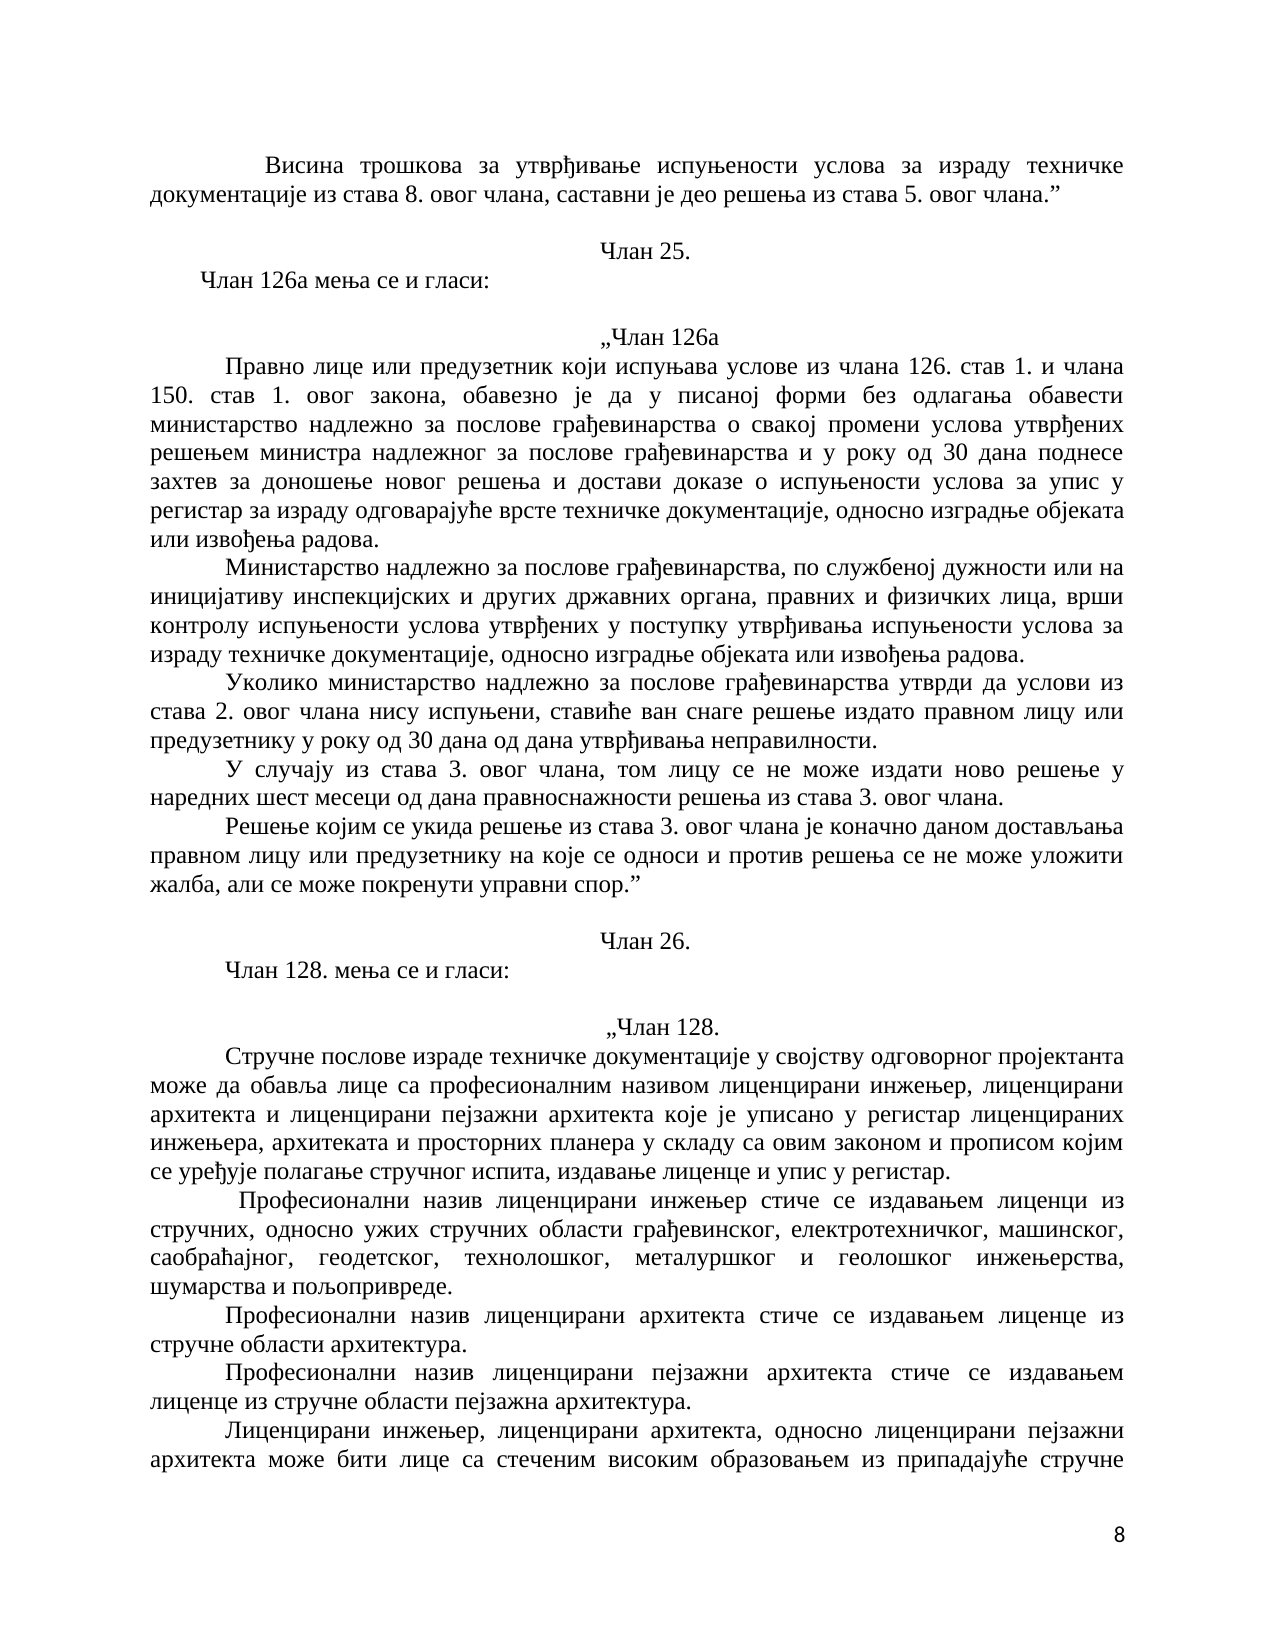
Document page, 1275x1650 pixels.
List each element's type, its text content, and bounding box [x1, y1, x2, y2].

text Решење којим се укида решење из става 3. овог члана је коначно даном достављања правном лицу или предузетнику на које се односи и против решења се не може уложити жалба, али се може покренути управни спор.” [150, 811, 1125, 897]
text У случају из става 3. овог члана, том лицу се не може издати ново решење у наредних шест месеци од дана правноснажности решења из става 3. овог члана. [150, 754, 1125, 811]
text Министарство надлежно за послове грађевинарства, по службеној дужности или на иницијативу инспекцијских и других државних органа, правних и физичких лица, врши контролу испуњености услова утврђених у поступку утврђивања испуњености услова за израду техничке документације, односно изградње објеката или извођења радова. [150, 552, 1125, 667]
text Члан 128. мења се и гласи: [150, 955, 1125, 984]
text Правно лице или предузетник који испуњава услове из члана 126. став 1. и члана 150. став 1. овог закона, обавезно је да у писаној форми без одлагања обавести министарство надлежно за послове грађевинарства о свакој промени услова утврђених решењем министра надлежног за послове грађевинарства и у року од 30 дана поднесе захтев за доношење новог решења и достави доказе о испуњености услова за упис у регистар за израду одговарајуће врсте техничке документације, односно изградње објеката или извођења радова. [150, 351, 1125, 552]
text Уколико министарство надлежно за послове грађевинарства утврди да услови из става 2. овог члана нису испуњени, ставиће ван снаге решење издато правном лицу или предузетнику у року од 30 дана од дана утврђивања неправилности. [150, 667, 1125, 754]
text Професионални назив лиценцирани архитекта стиче се издавањем лиценце из стручне области архитектура. [150, 1300, 1125, 1357]
text Члан 26. [150, 926, 1125, 955]
text Стручне послове израде техничке документације у својству одговорног пројектанта може да обавља лице са професионалним називом лиценцирани инжењер, лиценцирани архитекта и лиценцирани пејзажни архитекта које је уписано у регистар лиценцираних инжењера, архитеката и просторних планера у складу са овим законом и прописом којим се уређује полагање стручног испита, издавање лиценце и упис у регистар. [150, 1041, 1125, 1185]
text „Члан 126а [150, 322, 1125, 351]
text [150, 1415, 1125, 1472]
text Члан 25. [150, 236, 1125, 265]
text Члан 126а мења се и гласи: [150, 265, 1125, 294]
text Висина трошкова за утврђивање испуњености услова за израду техничке документације из става 8. овог члана, саставни је део решења из става 5. овог члана.” [150, 150, 1125, 207]
text „Члан 128. [150, 1012, 1125, 1041]
text Професионални назив лиценцирани инжењер стиче се издавањем лиценци из стручних, односно ужих стручних области грађевинског, електротехничког, машинског, саобраћајног, геодетског, технолошког, металуршког и геолошког инжењерства, шумарства и пољопривреде. [150, 1185, 1125, 1300]
text Професионални назив лиценцирани пејзажни архитекта стиче се издавањем лиценце из стручне области пејзажна архитектура. [150, 1357, 1125, 1415]
